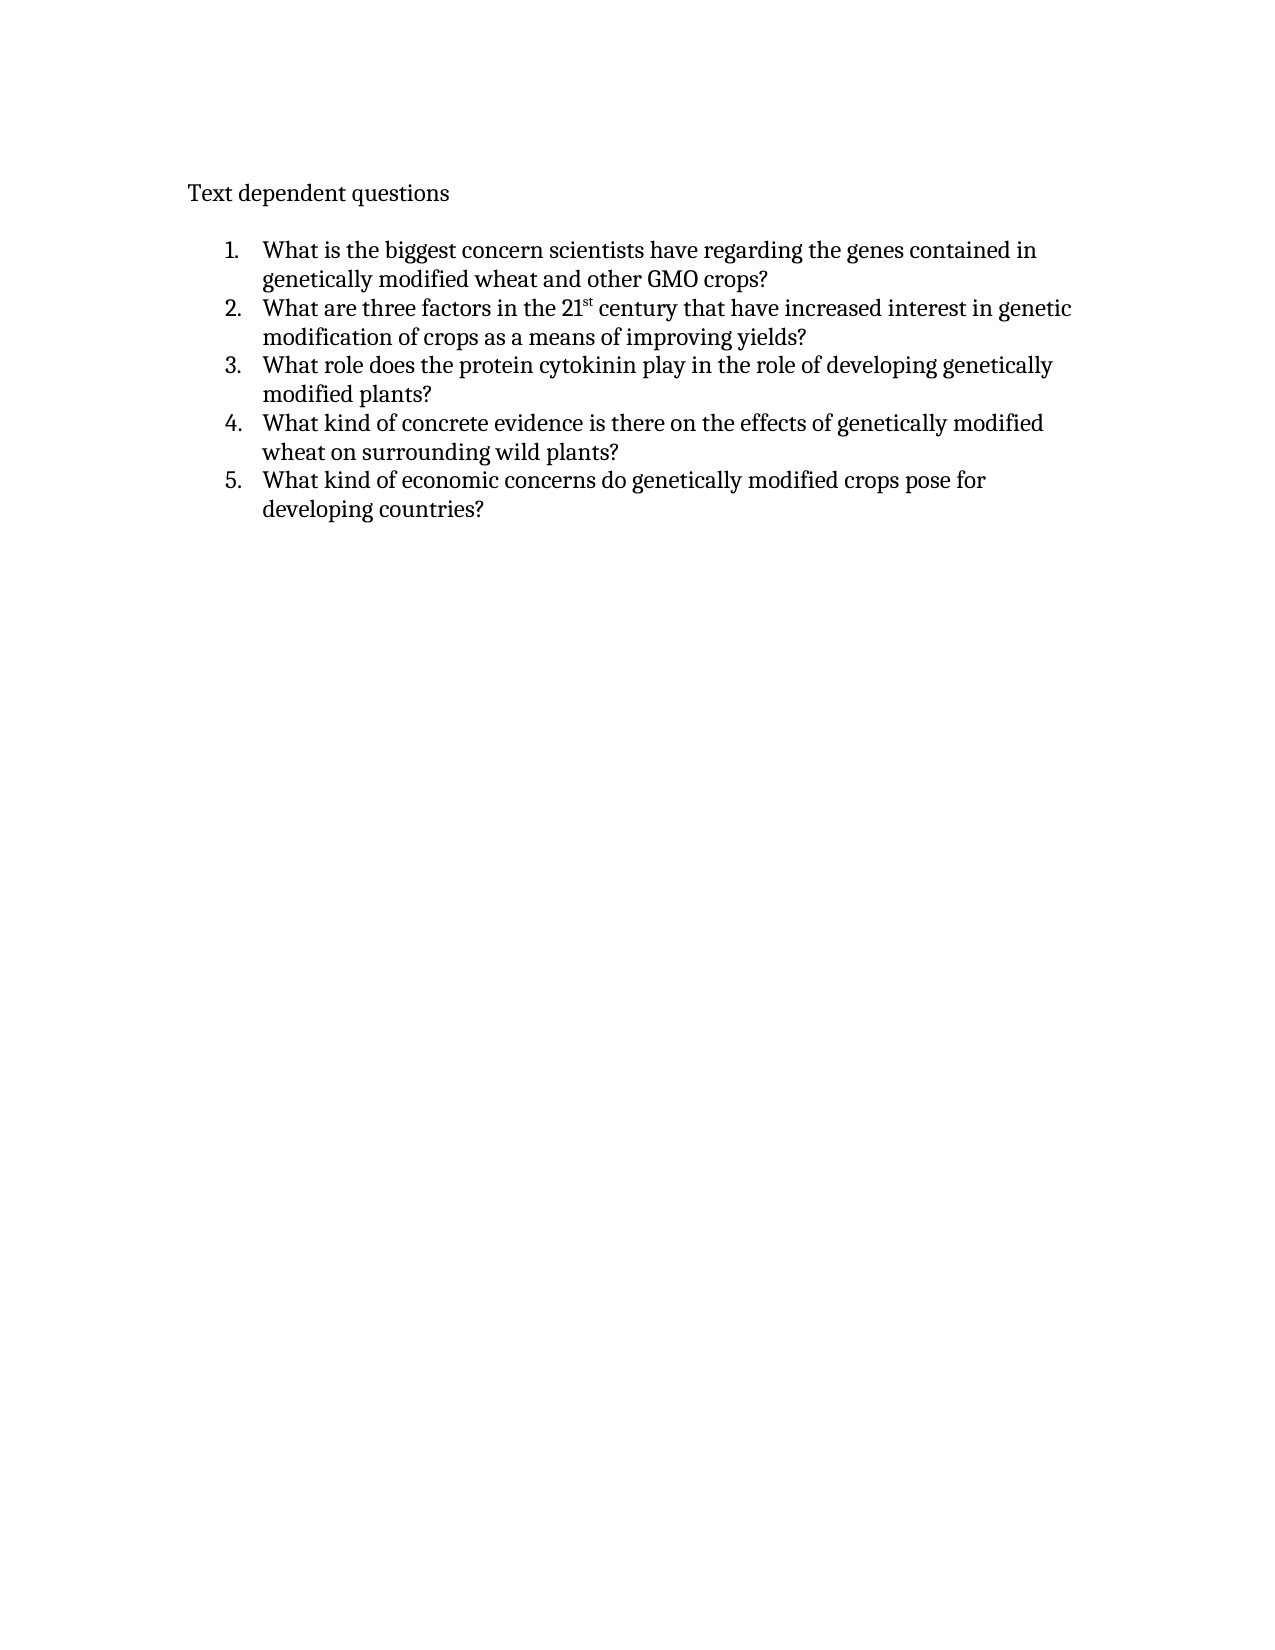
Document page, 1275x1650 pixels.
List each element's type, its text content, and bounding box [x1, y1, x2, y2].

list What is the biggest concern scientists have regarding the genes contained in genetically modified wheat and other GMO crops? [225, 236, 1087, 294]
list What role does the protein cytokinin play in the role of developing genetically modified plants? [225, 351, 1087, 409]
text Text dependent questions [187, 179, 1087, 207]
list What are three factors in the 21st century that have increased interest in genetic modification of crops as a means of improving yields? [225, 294, 1087, 351]
list What kind of concrete evidence is there on the effects of genetically modified wheat on surrounding wild plants? [225, 409, 1087, 466]
list What kind of economic concerns do genetically modified crops pose for developing countries? [225, 466, 1087, 524]
